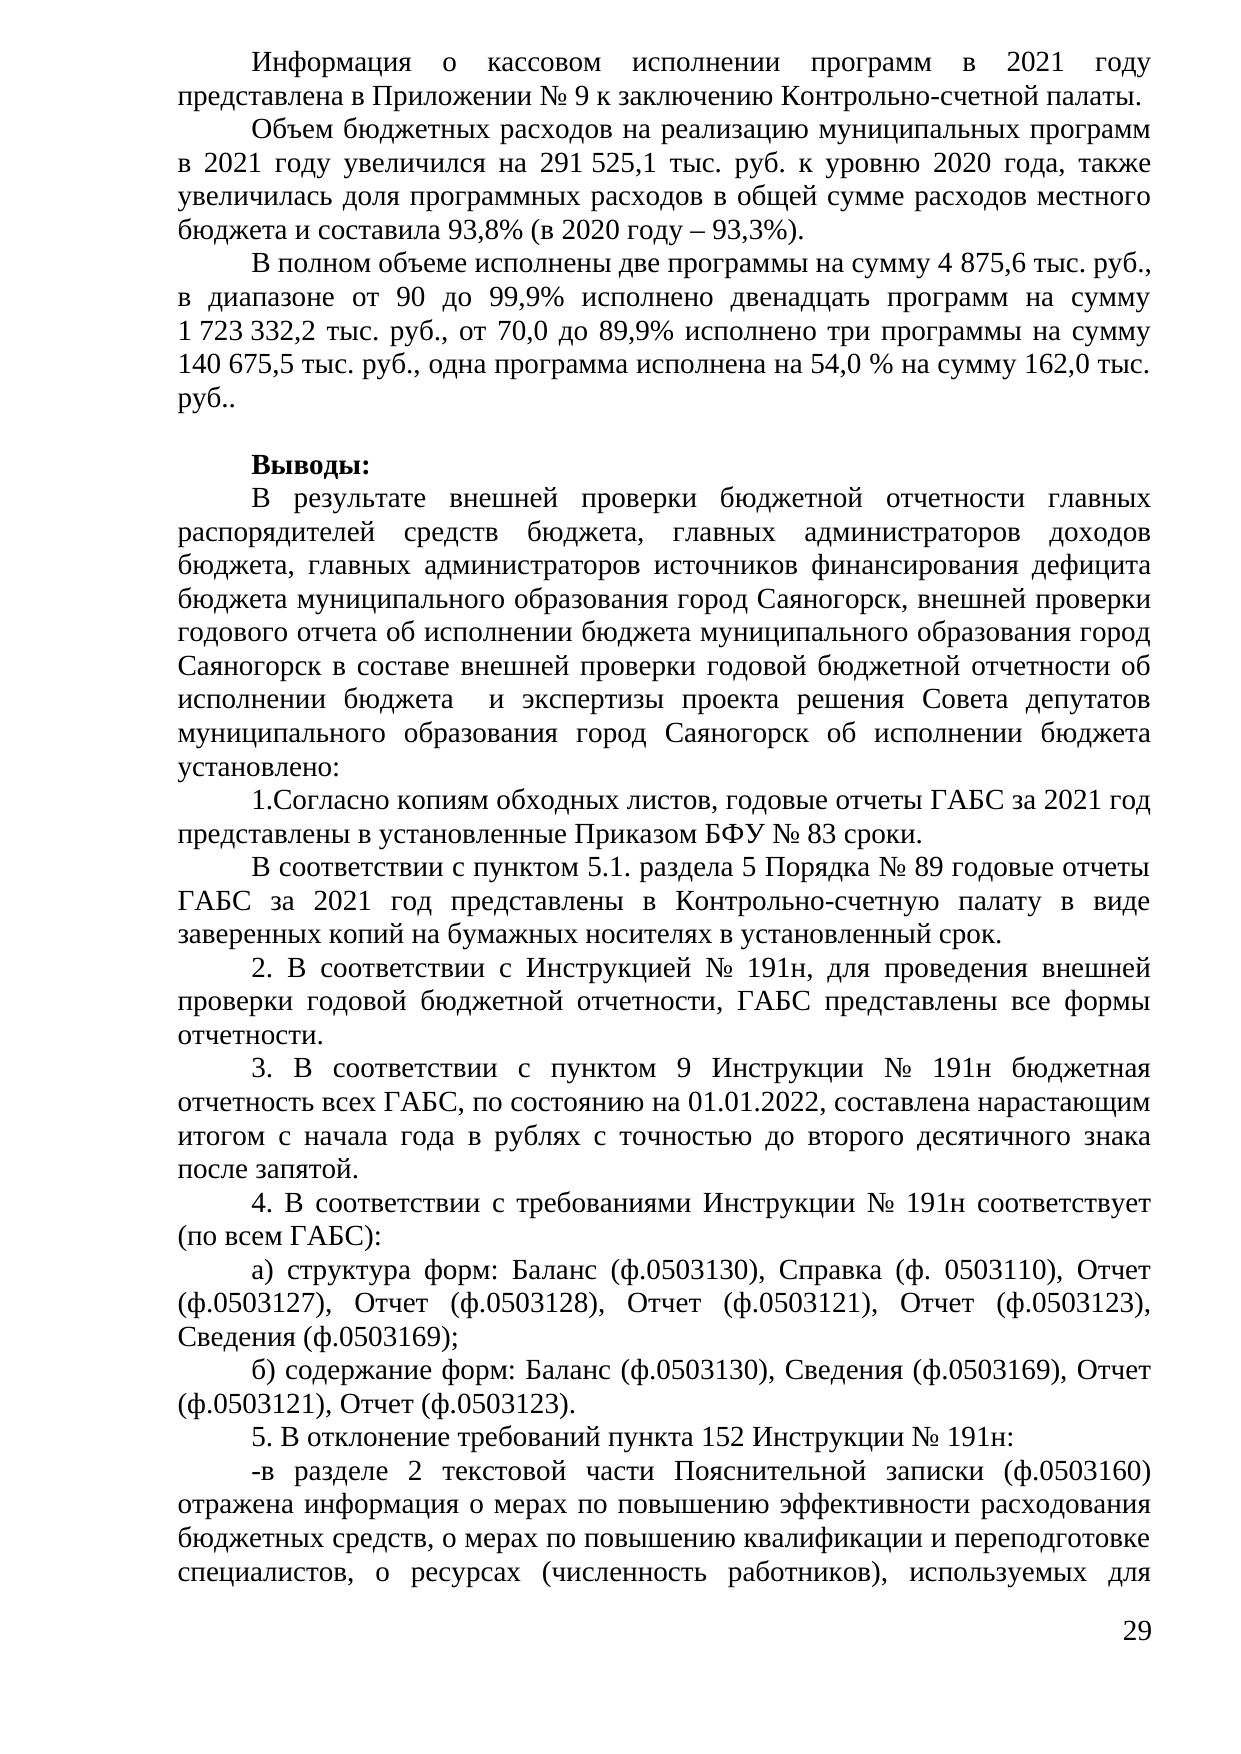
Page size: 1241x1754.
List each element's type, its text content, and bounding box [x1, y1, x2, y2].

text 2. В соответствии с Инструкцией № 191н, для проведения внешней проверки годовой бюджетной отчетности, ГАБС представлены все формы отчетности. [177, 950, 1152, 1051]
text В полном объеме исполнены две программы на сумму 4 875,6 тыс. руб., в диапазоне от 90 до 99,9% исполнено двенадцать программ на сумму 1 723 332,2 тыс. руб., от 70,0 до 89,9% исполнено три программы на сумму 140 675,5 тыс. руб., одна программа исполнена на 54,0 % на сумму 162,0 тыс. руб.. [177, 246, 1152, 413]
text 4. В соответствии с требованиями Инструкции № 191н соответствует (по всем ГАБС): [177, 1185, 1152, 1252]
text Информация о кассовом исполнении программ в 2021 году представлена в Приложении № 9 к заключению Контрольно-счетной палаты. [177, 44, 1152, 111]
text Объем бюджетных расходов на реализацию муниципальных программ в 2021 году увеличился на 291 525,1 тыс. руб. к уровню 2020 года, также увеличилась доля программных расходов в общей сумме расходов местного бюджета и составила 93,8% (в 2020 году – 93,3%). [177, 111, 1152, 246]
text В результате внешней проверки бюджетной отчетности главных распорядителей средств бюджета, главных администраторов доходов бюджета, главных администраторов источников финансирования дефицита бюджета муниципального образования город Саяногорск, внешней проверки годового отчета об исполнении бюджета муниципального образования город Саяногорск в составе внешней проверки годовой бюджетной отчетности об исполнении бюджета и экспертизы проекта решения Совета депутатов муниципального образования город Саяногорск об исполнении бюджета установлено: [177, 480, 1152, 782]
text а) структура форм: Баланс (ф.0503130), Справка (ф. 0503110), Отчет (ф.0503127), Отчет (ф.0503128), Отчет (ф.0503121), Отчет (ф.0503123), Сведения (ф.0503169); [177, 1252, 1152, 1352]
text 1.Согласно копиям обходных листов, годовые отчеты ГАБС за 2021 год представлены в установленные Приказом БФУ № 83 сроки. [177, 782, 1152, 849]
text Выводы: [177, 447, 1152, 480]
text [177, 1453, 1152, 1587]
text 5. В отклонение требований пункта 152 Инструкции № 191н: [177, 1419, 1152, 1453]
text 3. В соответствии с пунктом 9 Инструкции № 191н бюджетная отчетность всех ГАБС, по состоянию на 01.01.2022, составлена нарастающим итогом с начала года в рублях с точностью до второго десятичного знака после запятой. [177, 1051, 1152, 1185]
text В соответствии с пунктом 5.1. раздела 5 Порядка № 89 годовые отчеты ГАБС за 2021 год представлены в Контрольно-счетную палату в виде заверенных копий на бумажных носителях в установленный срок. [177, 849, 1152, 950]
text б) содержание форм: Баланс (ф.0503130), Сведения (ф.0503169), Отчет (ф.0503121), Отчет (ф.0503123). [177, 1352, 1152, 1419]
